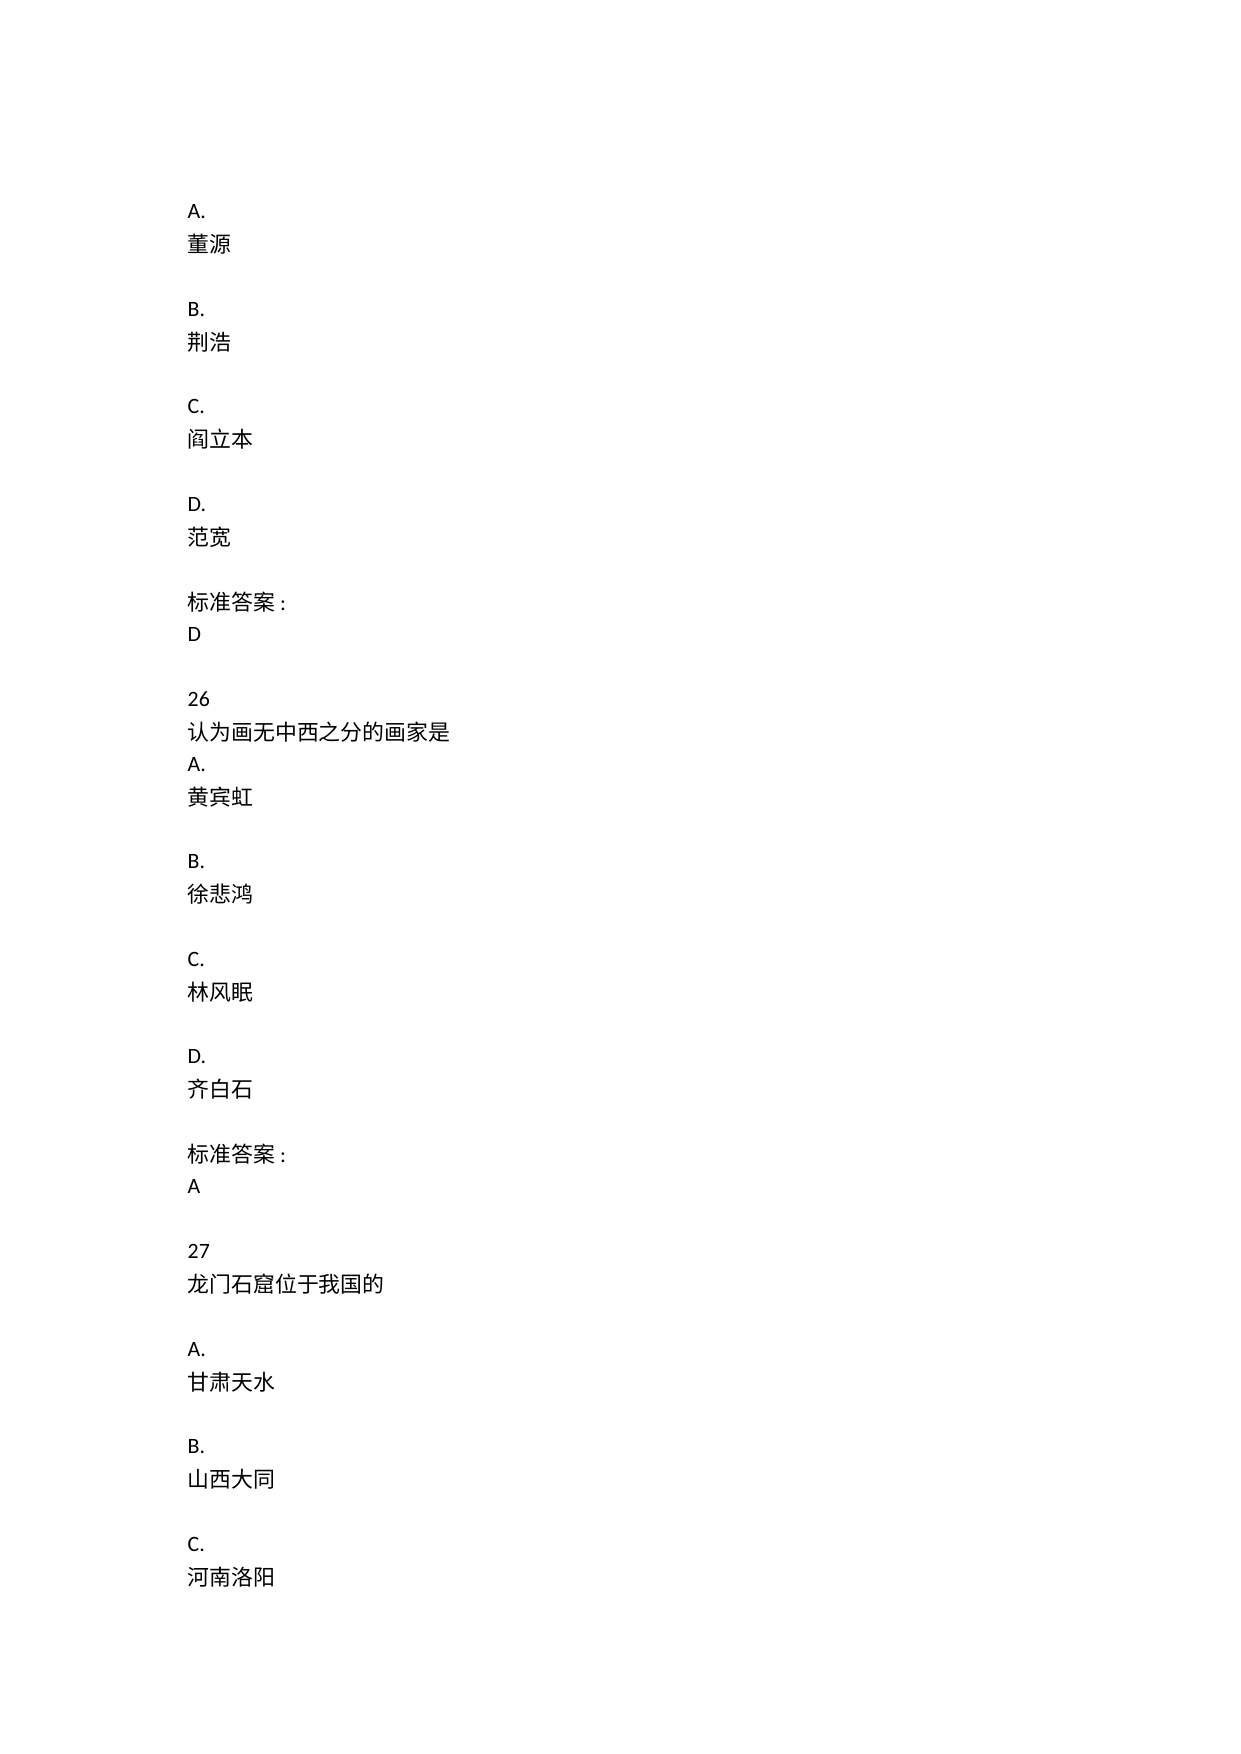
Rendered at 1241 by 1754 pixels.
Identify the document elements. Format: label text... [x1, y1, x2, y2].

text B. [187, 292, 1053, 324]
text A. [187, 747, 1053, 779]
text A [187, 1169, 1053, 1202]
text C. [187, 1527, 1053, 1559]
text B. [187, 1429, 1053, 1462]
text 标准答案 : [187, 1137, 1053, 1169]
text 龙门石窟位于我国的 [187, 1267, 1053, 1299]
text 阎立本 [187, 422, 1053, 454]
text D. [187, 1039, 1053, 1072]
text 认为画无中西之分的画家是 [187, 714, 1053, 747]
text C. [187, 942, 1053, 974]
text 徐悲鸿 [187, 877, 1053, 909]
text A. [187, 194, 1053, 227]
text D. [187, 487, 1053, 519]
text 林风眠 [187, 974, 1053, 1007]
text A. [187, 1332, 1053, 1364]
text 黄宾虹 [187, 779, 1053, 812]
text C. [187, 389, 1053, 422]
text 河南洛阳 [187, 1559, 1053, 1592]
text 山西大同 [187, 1462, 1053, 1494]
text 荆浩 [187, 324, 1053, 357]
text D [187, 617, 1053, 649]
text 标准答案 : [187, 584, 1053, 617]
text 27 [187, 1234, 1053, 1267]
text 齐白石 [187, 1072, 1053, 1104]
text 甘肃天水 [187, 1364, 1053, 1397]
text 范宽 [187, 519, 1053, 552]
text 26 [187, 682, 1053, 714]
text 董源 [187, 227, 1053, 259]
text B. [187, 844, 1053, 877]
